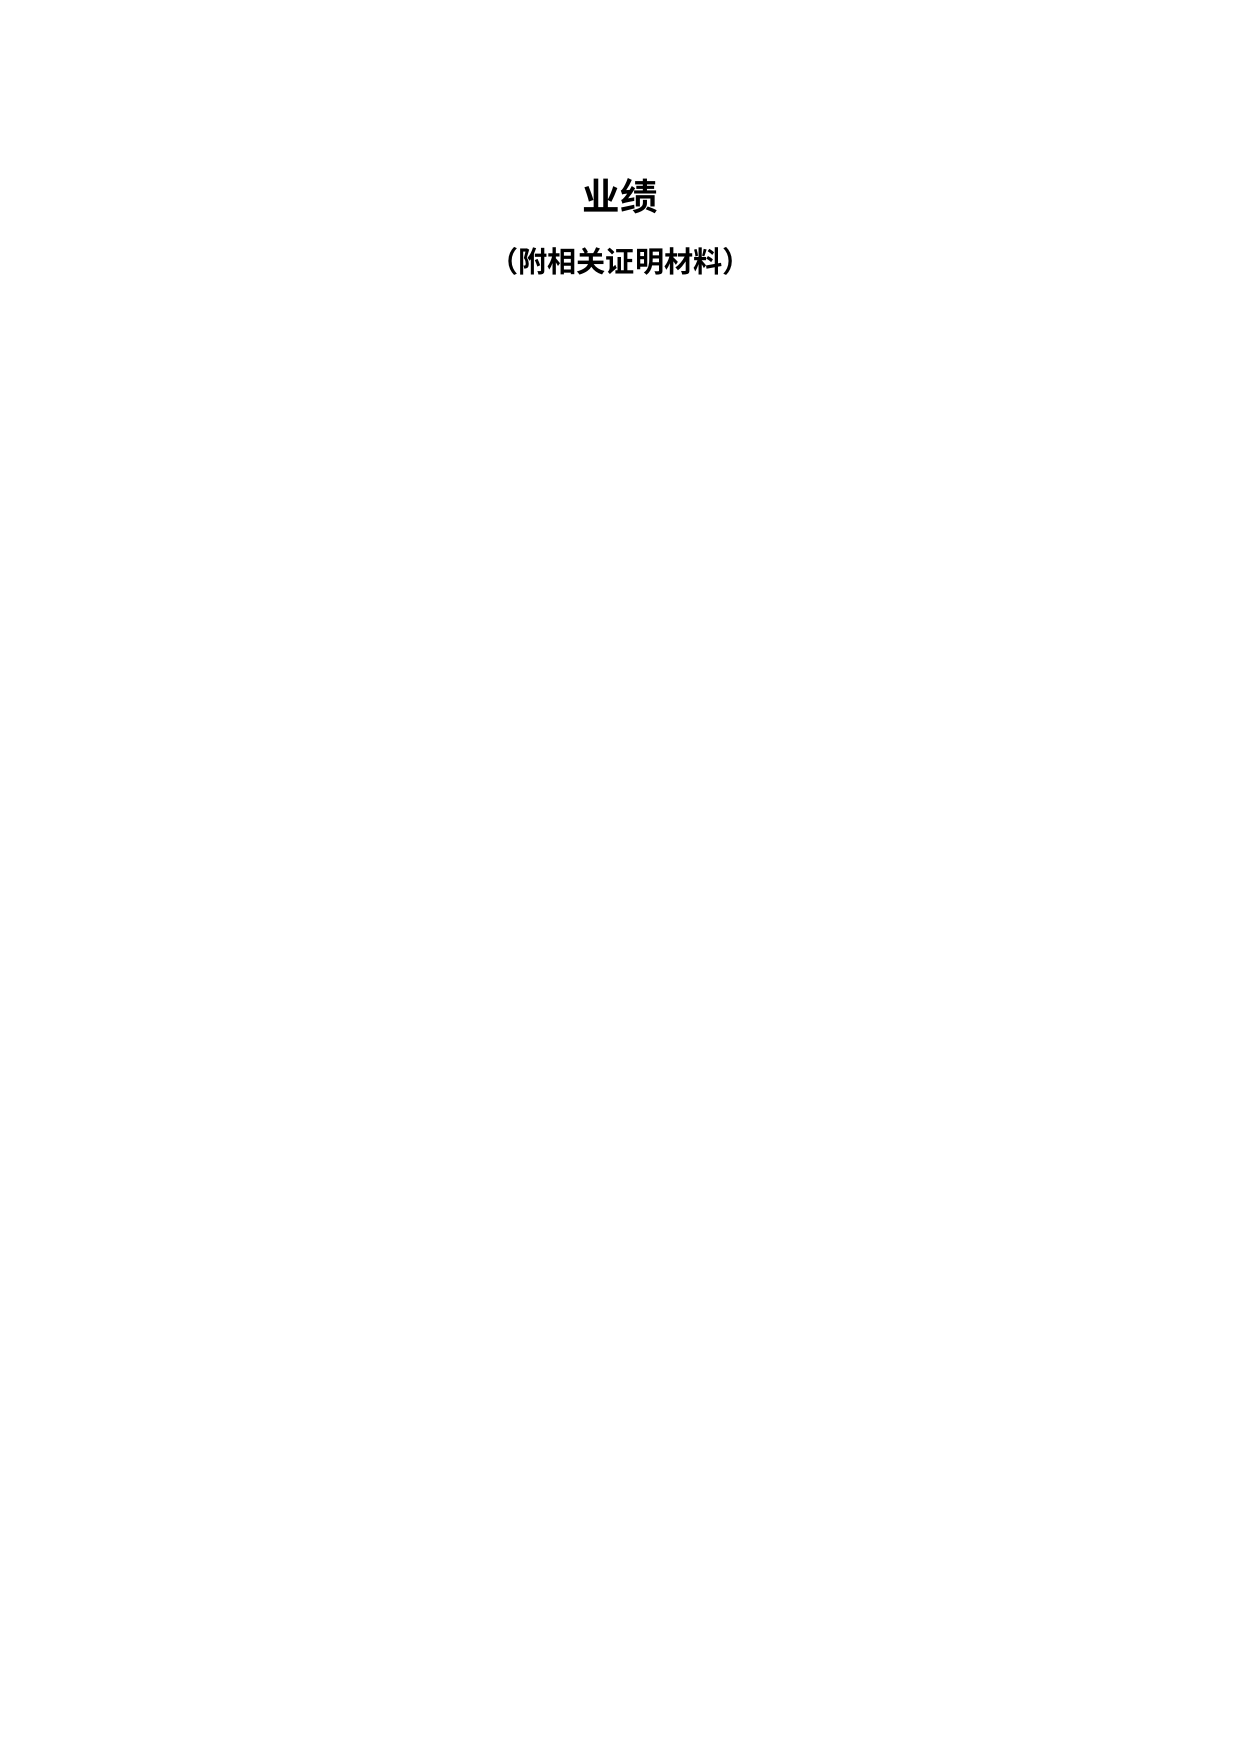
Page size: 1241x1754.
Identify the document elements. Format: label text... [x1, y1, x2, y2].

text 业绩 [187, 162, 1053, 227]
text （附相关证明材料） [187, 227, 1053, 292]
